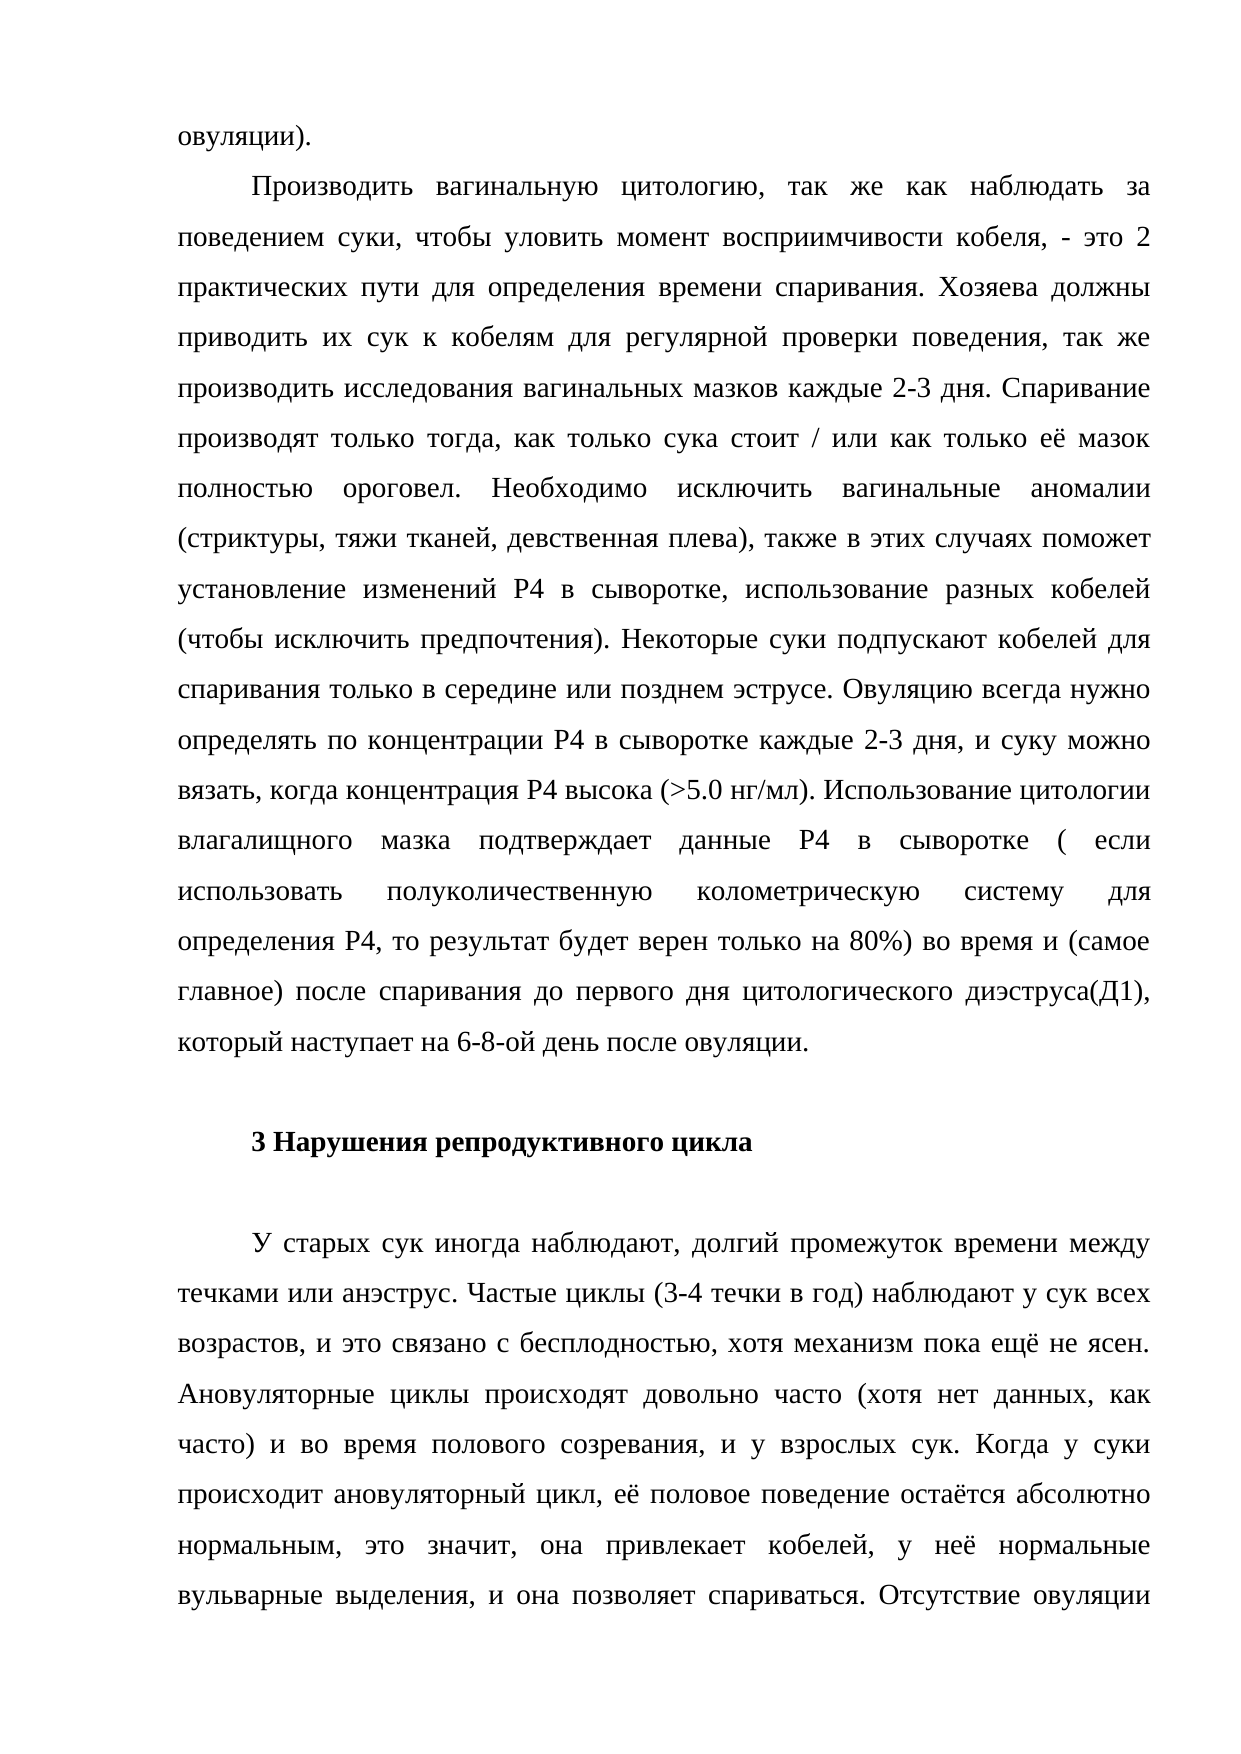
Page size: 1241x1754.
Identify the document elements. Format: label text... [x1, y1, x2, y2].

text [177, 1225, 1152, 1611]
text Производить вагинальную цитологию, так же как наблюдать за поведением суки, чтобы уловить момент восприимчивости кобеля, - это 2 практических пути для определения времени спаривания. Хозяева должны приводить их сук к кобелям для регулярной проверки поведения, так же производить исследования вагинальных мазков каждые 2-3 дня. Спаривание производят только тогда, как только сука стоит / или как только её мазок полностью ороговел. Необходимо исключить вагинальные аномалии (стриктуры, тяжи тканей, девственная плева), также в этих случаях поможет установление изменений Р4 в сыворотке, использование разных кобелей (чтобы исключить предпочтения). Некоторые суки подпускают кобелей для спаривания только в середине или позднем эструсе. Овуляцию всегда нужно определять по концентрации Р4 в сыворотке каждые 2-3 дня, и суку можно вязать, когда концентрация Р4 высока (>5.0 нг/мл). Использование цитологии влагалищного мазка подтверждает данные Р4 в сыворотке ( если использовать полуколичественную колометрическую систему для определения Р4, то результат будет верен только на 80%) во время и (самое главное) после спаривания до первого дня цитологического диэструса(Д1), который наступает на 6-8-ой день после овуляции. [177, 168, 1152, 1057]
text 3 Нарушения репродуктивного цикла [177, 1124, 1152, 1158]
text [177, 118, 1152, 152]
